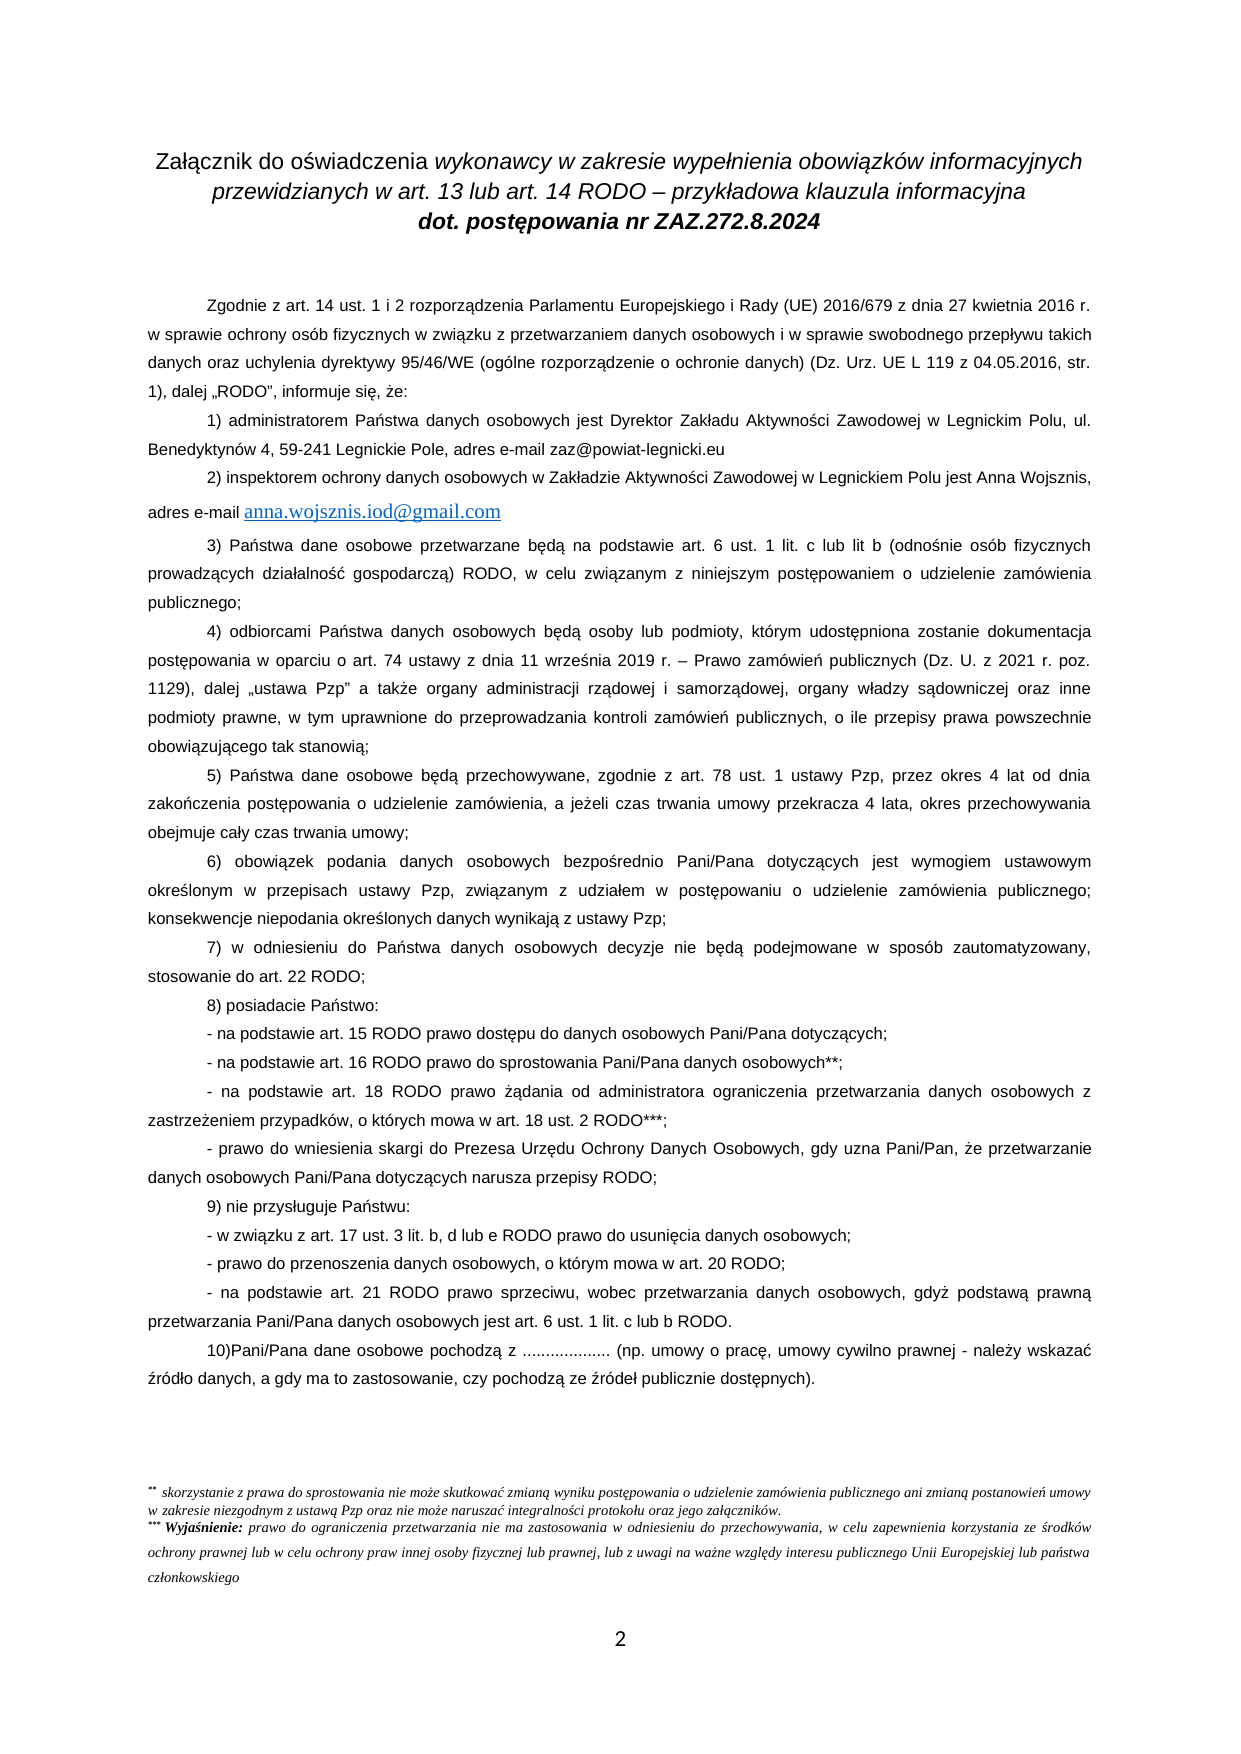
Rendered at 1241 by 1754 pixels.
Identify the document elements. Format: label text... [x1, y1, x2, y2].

text - na podstawie art. 21 RODO prawo sprzeciwu, wobec przetwarzania danych osobowych, gdyż podstawą prawną przetwarzania Pani/Pana danych osobowych jest art. 6 ust. 1 lit. c lub b RODO. [148, 1283, 1093, 1331]
text 8) posiadacie Państwo: [148, 995, 1093, 1014]
text - na podstawie art. 18 RODO prawo żądania od administratora ograniczenia przetwarzania danych osobowych z zastrzeżeniem przypadków, o których mowa w art. 18 ust. 2 RODO***; [148, 1082, 1093, 1129]
text - prawo do przenoszenia danych osobowych, o którym mowa w art. 20 RODO; [148, 1254, 1093, 1273]
text - na podstawie art. 16 RODO prawo do sprostowania Pani/Pana danych osobowych**; [148, 1053, 1093, 1072]
text - w związku z art. 17 ust. 3 lit. b, d lub e RODO prawo do usunięcia danych osobowych; [148, 1225, 1093, 1244]
text Załącznik do oświadczenia wykonawcy w zakresie wypełnienia obowiązków informacyjnych przewidzianych w art. 13 lub art. 14 RODO – przykładowa klauzula informacyjna [148, 148, 1093, 204]
text 4) odbiorcami Państwa danych osobowych będą osoby lub podmioty, którym udostępniona zostanie dokumentacja postępowania w oparciu o art. 74 ustawy z dnia 11 września 2019 r. – Prawo zamówień publicznych (Dz. U. z 2021 r. poz. 1129), dalej „ustawa Pzp” a także organy administracji rządowej i samorządowej, organy władzy sądowniczej oraz inne podmioty prawne, w tym uprawnione do przeprowadzania kontroli zamówień publicznych, o ile przepisy prawa powszechnie obowiązującego tak stanowią; [148, 622, 1093, 756]
list ** skorzystanie z prawa do sprostowania nie może skutkować zmianą wyniku postępowania o udzielenie zamówienia publicznego ani zmianą postanowień umowy w zakresie niezgodnym z ustawą Pzp oraz nie może naruszać integralności protokołu oraz jego załączników. [148, 1484, 1093, 1519]
text - prawo do wniesienia skargi do Prezesa Urzędu Ochrony Danych Osobowych, gdy uzna Pani/Pan, że przetwarzanie danych osobowych Pani/Pana dotyczących narusza przepisy RODO; [148, 1139, 1093, 1187]
text 1) administratorem Państwa danych osobowych jest Dyrektor Zakładu Aktywności Zawodowej w Legnickim Polu, ul. Benedyktynów 4, 59-241 Legnickie Pole, adres e-mail zaz@powiat-legnicki.eu [148, 411, 1093, 459]
text 9) nie przysługuje Państwu: [148, 1197, 1093, 1216]
text 5) Państwa dane osobowe będą przechowywane, zgodnie z art. 78 ust. 1 ustawy Pzp, przez okres 4 lat od dnia zakończenia postępowania o udzielenie zamówienia, a jeżeli czas trwania umowy przekracza 4 lata, okres przechowywania obejmuje cały czas trwania umowy; [148, 765, 1093, 842]
text 6) obowiązek podania danych osobowych bezpośrednio Pani/Pana dotyczących jest wymogiem ustawowym określonym w przepisach ustawy Pzp, związanym z udziałem w postępowaniu o udzielenie zamówienia publicznego; konsekwencje niepodania określonych danych wynikają z ustawy Pzp; [148, 852, 1093, 928]
text 2) inspektorem ochrony danych osobowych w Zakładzie Aktywności Zawodowej w Legnickiem Polu jest Anna Wojsznis, adres e-mail anna.wojsznis.iod@gmail.com [148, 468, 1093, 523]
text dot. postępowania nr ZAZ.272.8.2024 [148, 208, 1093, 234]
text Zgodnie z art. 14 ust. 1 i 2 rozporządzenia Parlamentu Europejskiego i Rady (UE) 2016/679 z dnia 27 kwietnia 2016 r. w sprawie ochrony osób fizycznych w związku z przetwarzaniem danych osobowych i w sprawie swobodnego przepływu takich danych oraz uchylenia dyrektywy 95/46/WE (ogólne rozporządzenie o ochronie danych) (Dz. Urz. UE L 119 z 04.05.2016, str. 1), dalej „RODO”, informuje się, że: [148, 296, 1093, 401]
text 7) w odniesieniu do Państwa danych osobowych decyzje nie będą podejmowane w sposób zautomatyzowany, stosowanie do art. 22 RODO; [148, 938, 1093, 986]
text 10)Pani/Pana dane osobowe pochodzą z ................... (np. umowy o pracę, umowy cywilno prawnej - należy wskazać źródło danych, a gdy ma to zastosowanie, czy pochodzą ze źródeł publicznie dostępnych). [148, 1340, 1093, 1388]
text - na podstawie art. 15 RODO prawo dostępu do danych osobowych Pani/Pana dotyczących; [148, 1024, 1093, 1043]
text 3) Państwa dane osobowe przetwarzane będą na podstawie art. 6 ust. 1 lit. c lub lit b (odnośnie osób fizycznych prowadzących działalność gospodarczą) RODO, w celu związanym z niniejszym postępowaniem o udzielenie zamówienia publicznego; [148, 535, 1093, 612]
text *** Wyjaśnienie: prawo do ograniczenia przetwarzania nie ma zastosowania w odniesieniu do przechowywania, w celu zapewnienia korzystania ze środków ochrony prawnej lub w celu ochrony praw innej osoby fizycznej lub prawnej, lub z uwagi na ważne względy interesu publicznego Unii Europejskiej lub państwa członkowskiego [148, 1519, 1093, 1586]
